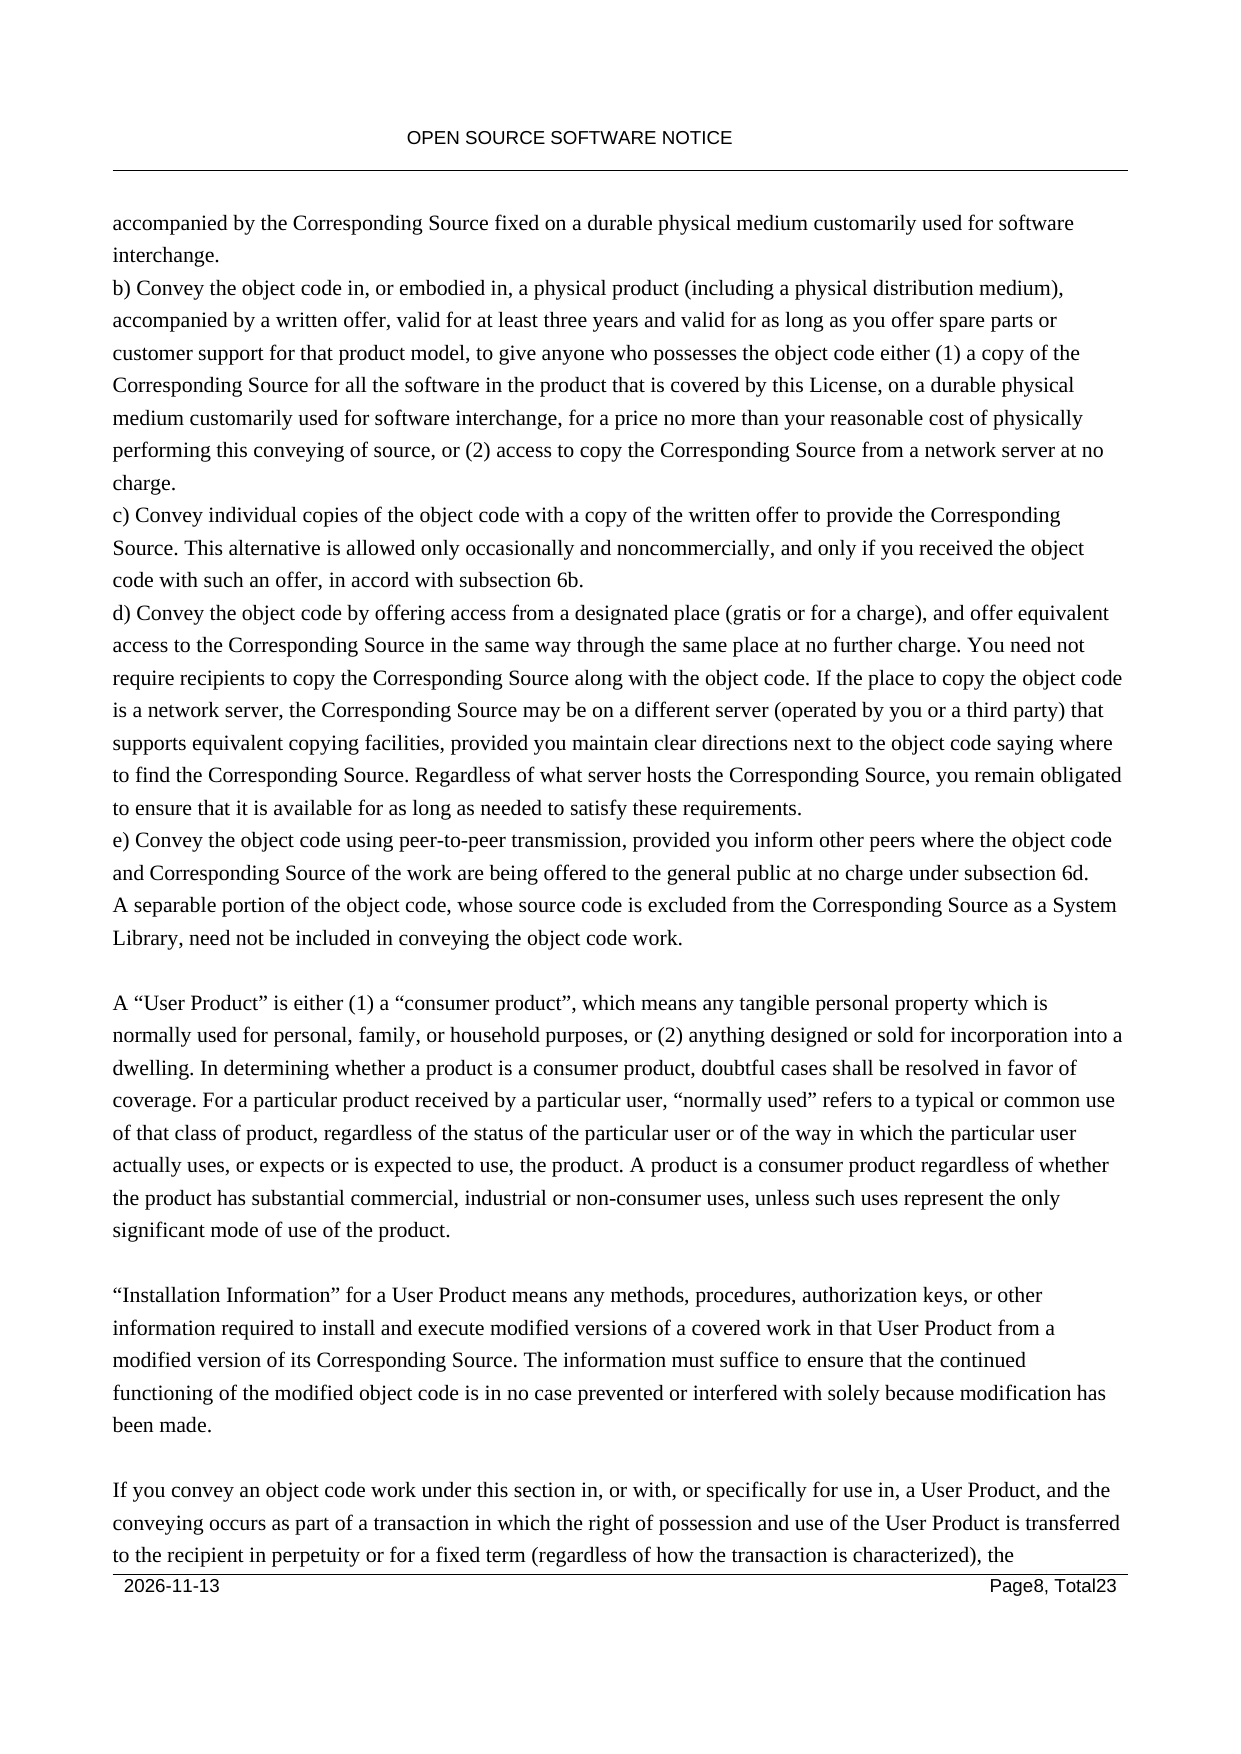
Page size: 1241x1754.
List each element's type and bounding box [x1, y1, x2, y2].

text [112, 206, 1128, 1571]
